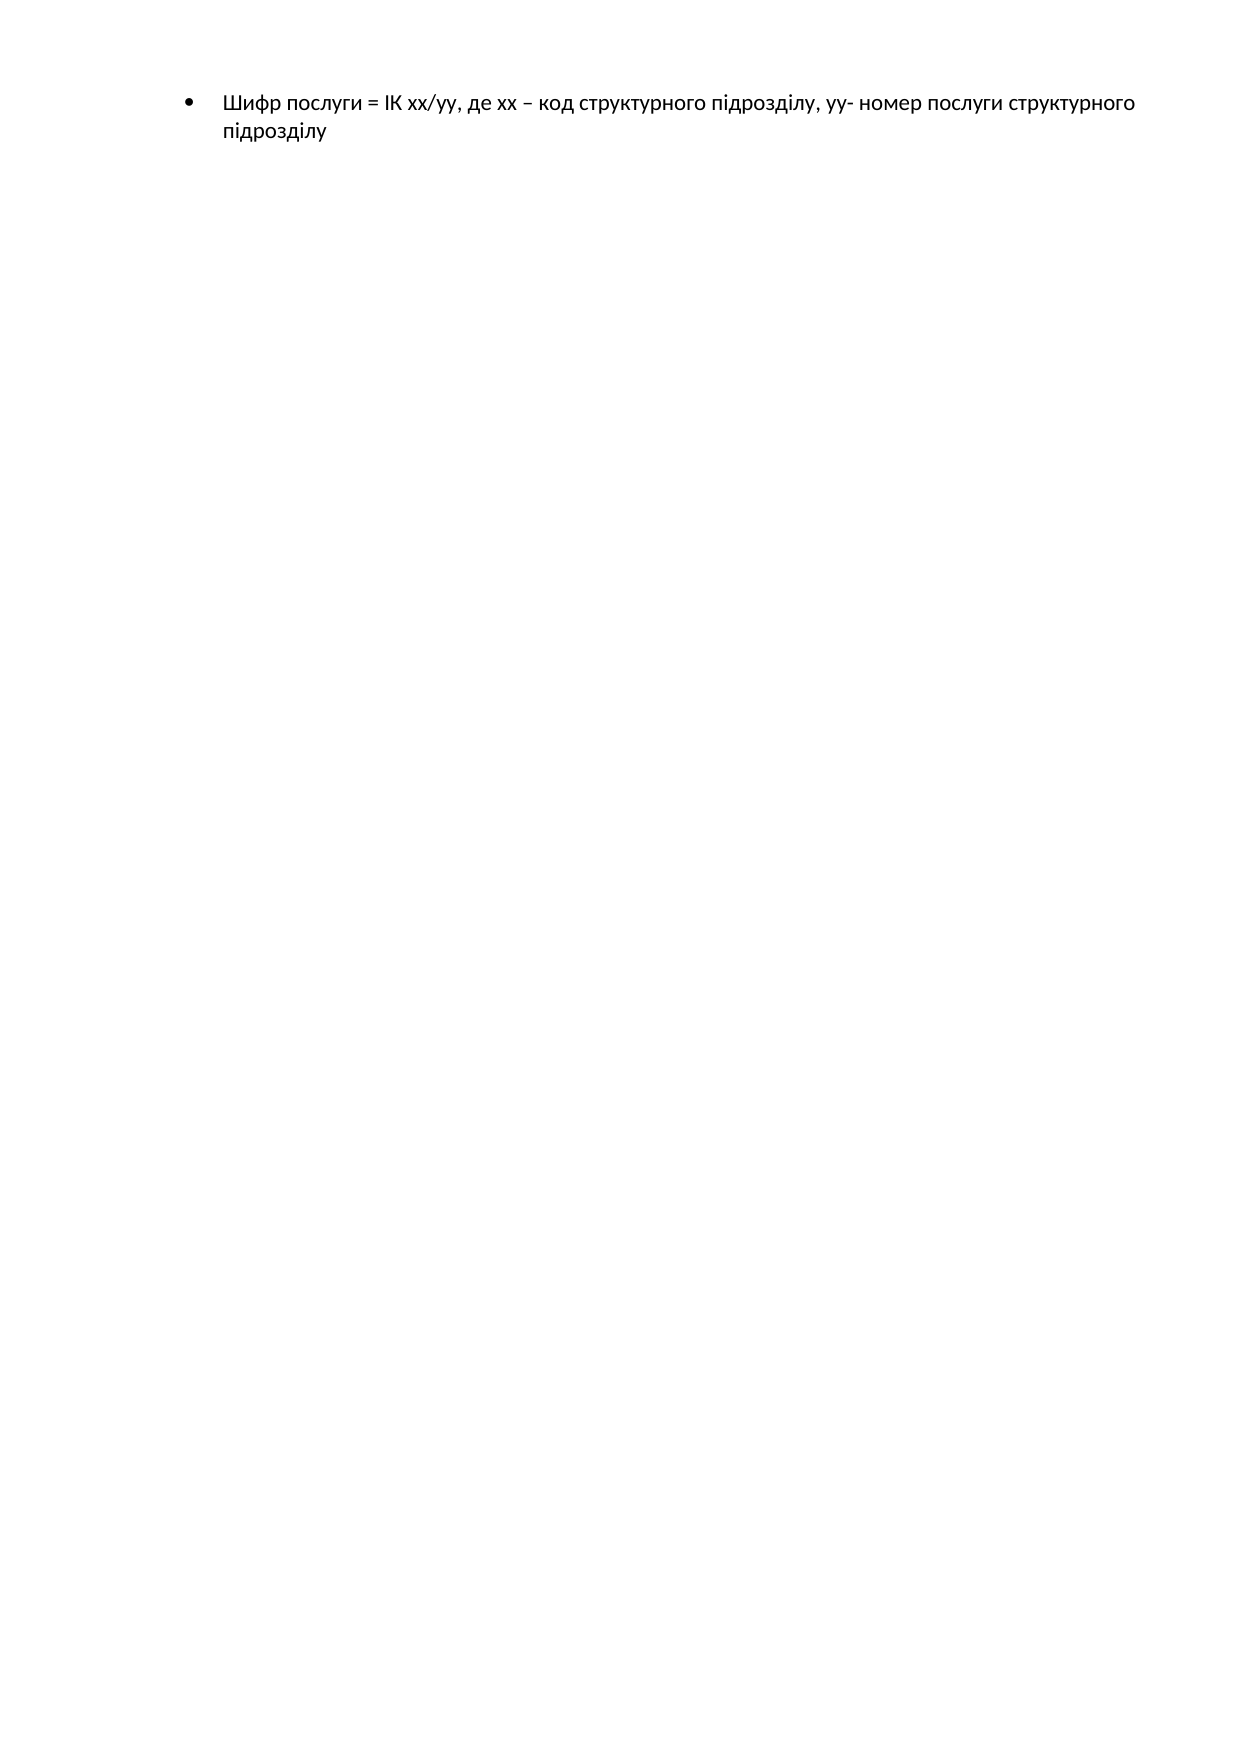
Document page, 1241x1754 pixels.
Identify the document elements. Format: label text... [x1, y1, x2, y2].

list Шифр послуги = ІК хх/уу, де хх – код структурного підрозділу, уу- номер послуги структурного підрозділу [185, 88, 1152, 144]
